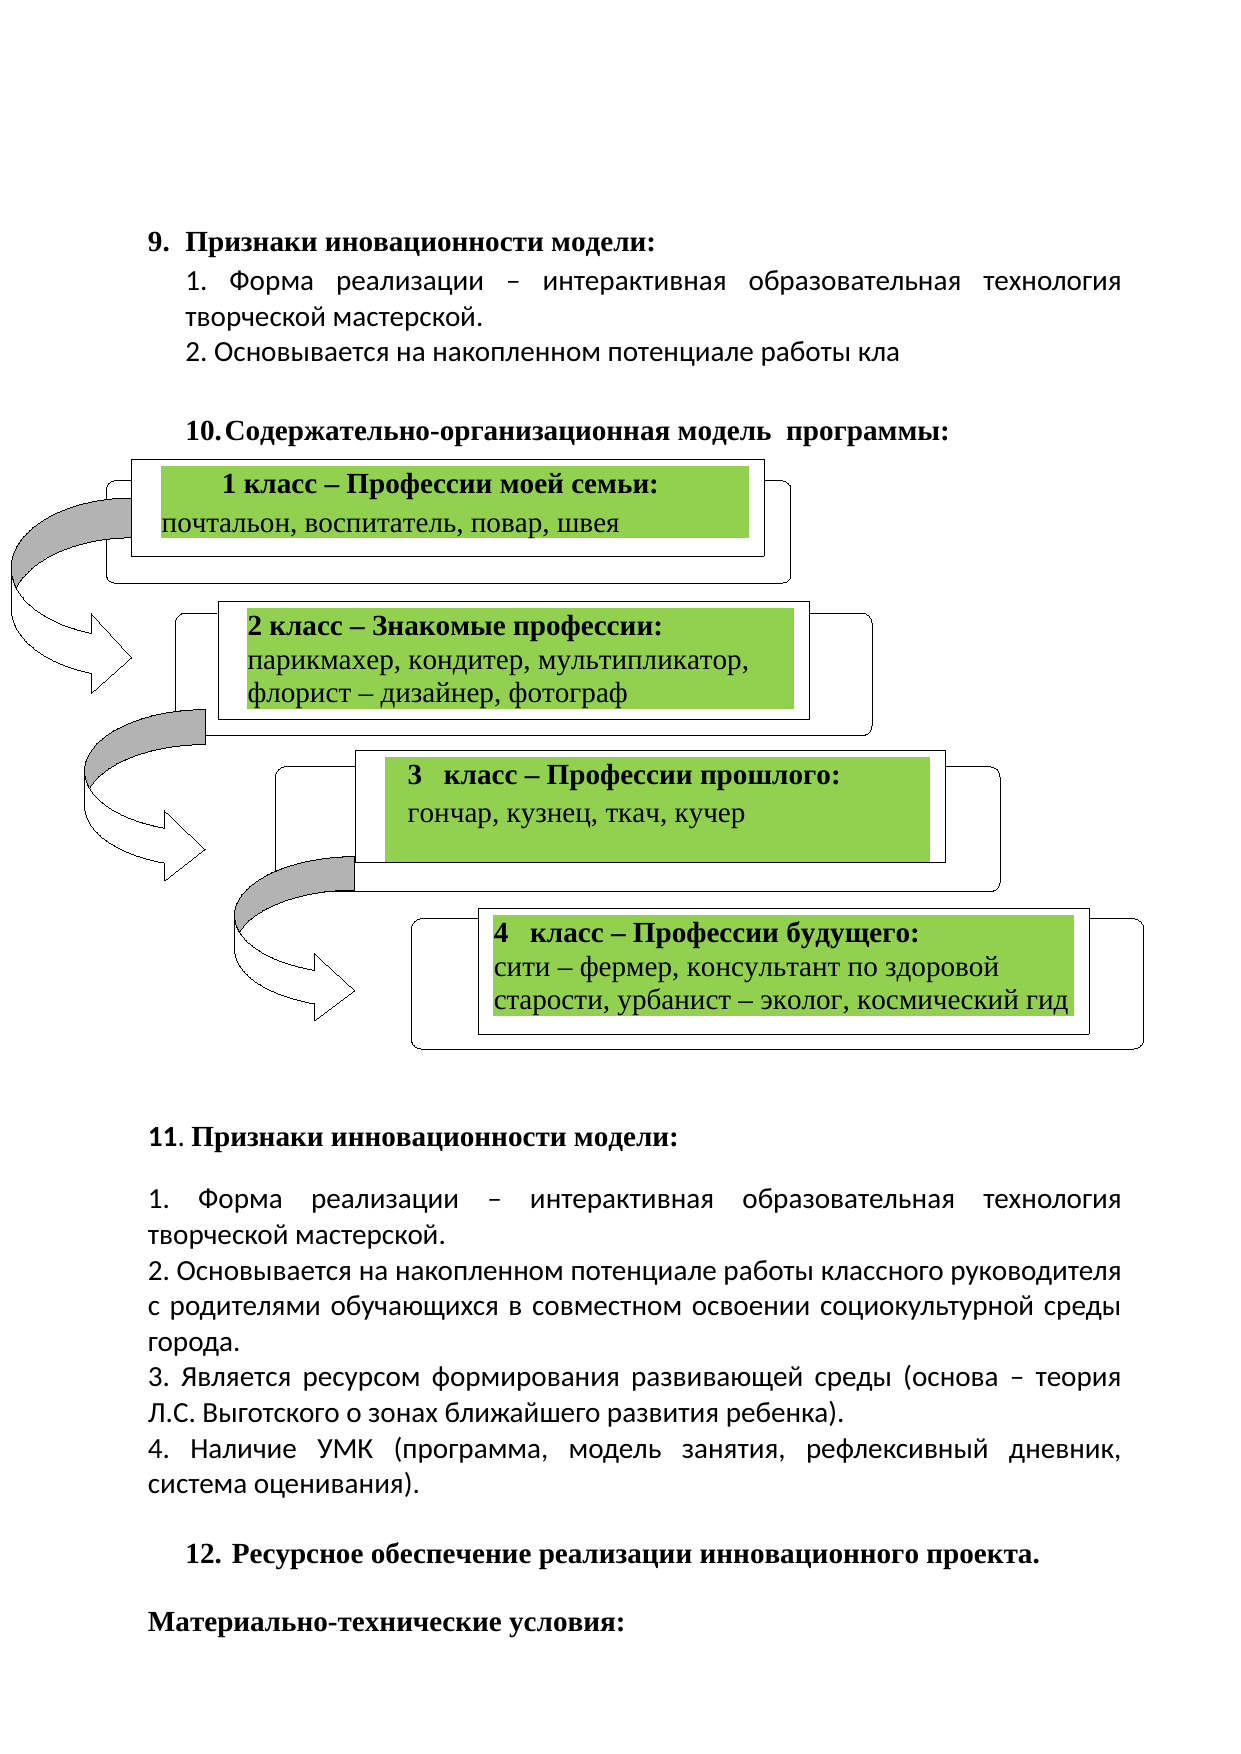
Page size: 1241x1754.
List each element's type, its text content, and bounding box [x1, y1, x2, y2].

list 1. Форма реализации – интерактивная образовательная технология творческой мастерской. [185, 262, 1122, 333]
list Содержательно-организационная модель программы: [185, 413, 1122, 446]
list Признаки иновационности модели: [148, 224, 1122, 257]
list 2. Основывается на накопленном потенциале работы кла [185, 333, 1122, 369]
text 4. Наличие УМК (программа, модель занятия, рефлексивный дневник, система оценивания). [148, 1430, 1122, 1501]
text 2. Основывается на накопленном потенциале работы классного руководителя с родителями обучающихся в совместном освоении социокультурной среды города. [148, 1252, 1122, 1358]
text Материально-технические условия: [148, 1604, 1122, 1637]
text 1. Форма реализации – интерактивная образовательная технология творческой мастерской. [148, 1180, 1122, 1252]
text 3. Является ресурсом формирования развивающей среды (основа – теория Л.С. Выготского о зонах ближайшего развития ребенка). [148, 1358, 1122, 1430]
text 11. Признаки инновационности модели: [148, 1118, 1122, 1154]
list Ресурсное обеспечение реализации инновационного проекта. [185, 1537, 1122, 1570]
